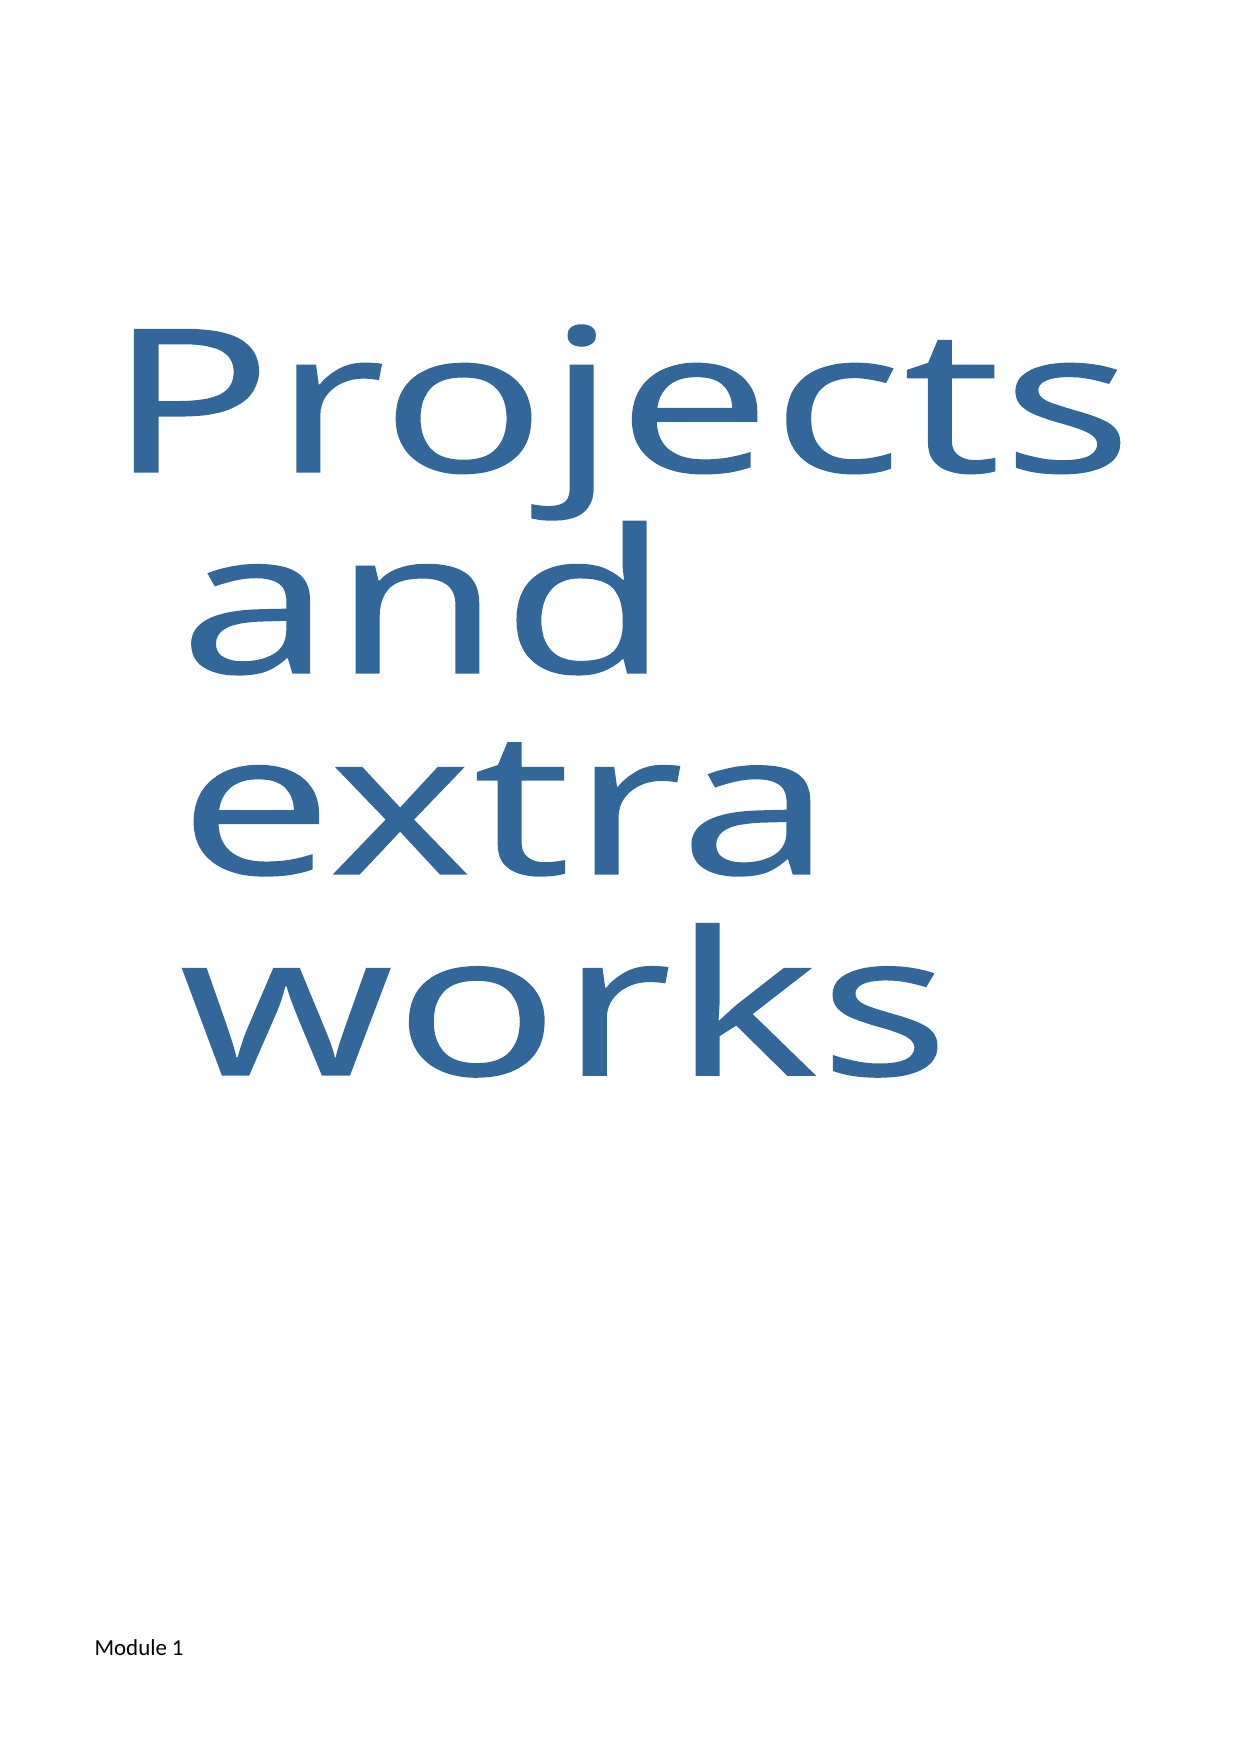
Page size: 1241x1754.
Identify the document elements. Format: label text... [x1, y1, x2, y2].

text Module 1 [88, 1633, 1166, 1661]
